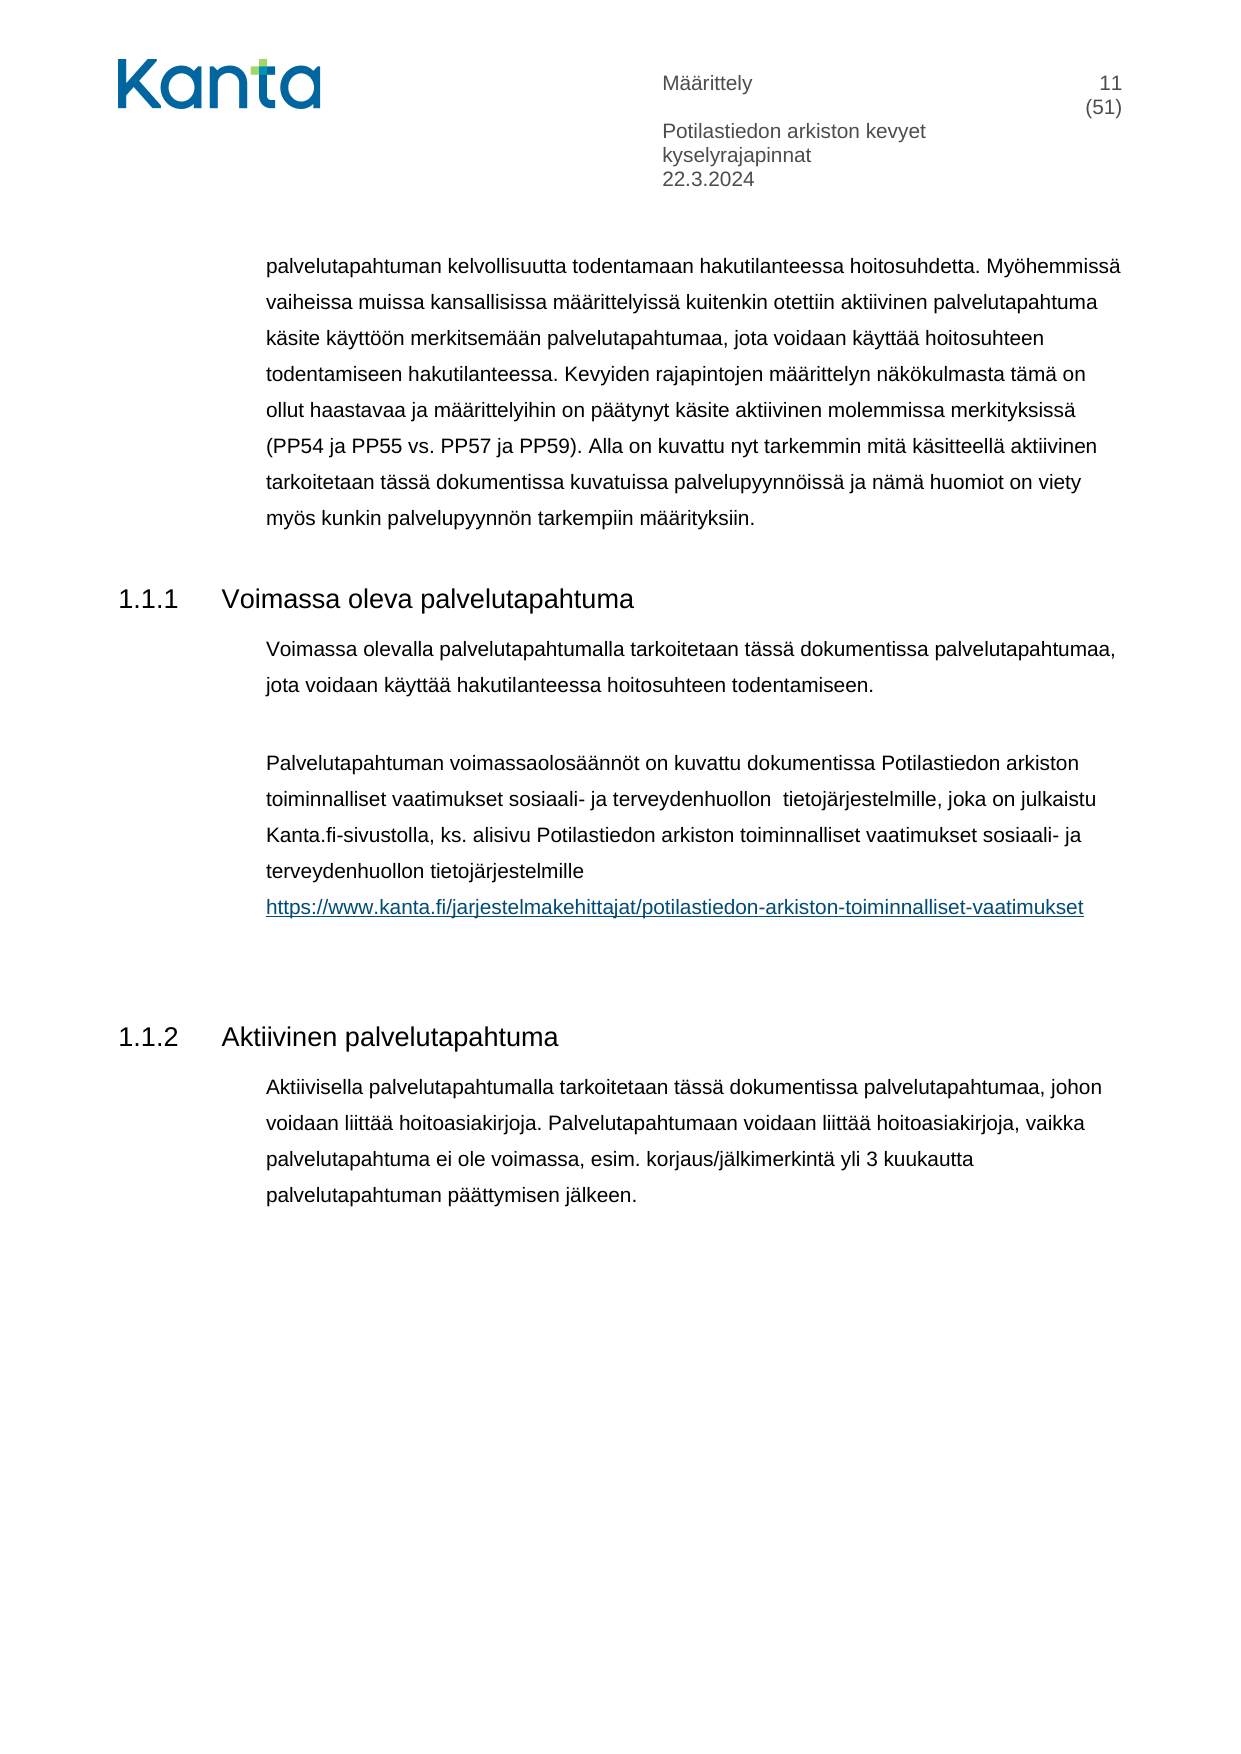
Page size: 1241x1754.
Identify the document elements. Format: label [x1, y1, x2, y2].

picture [118, 59, 321, 109]
